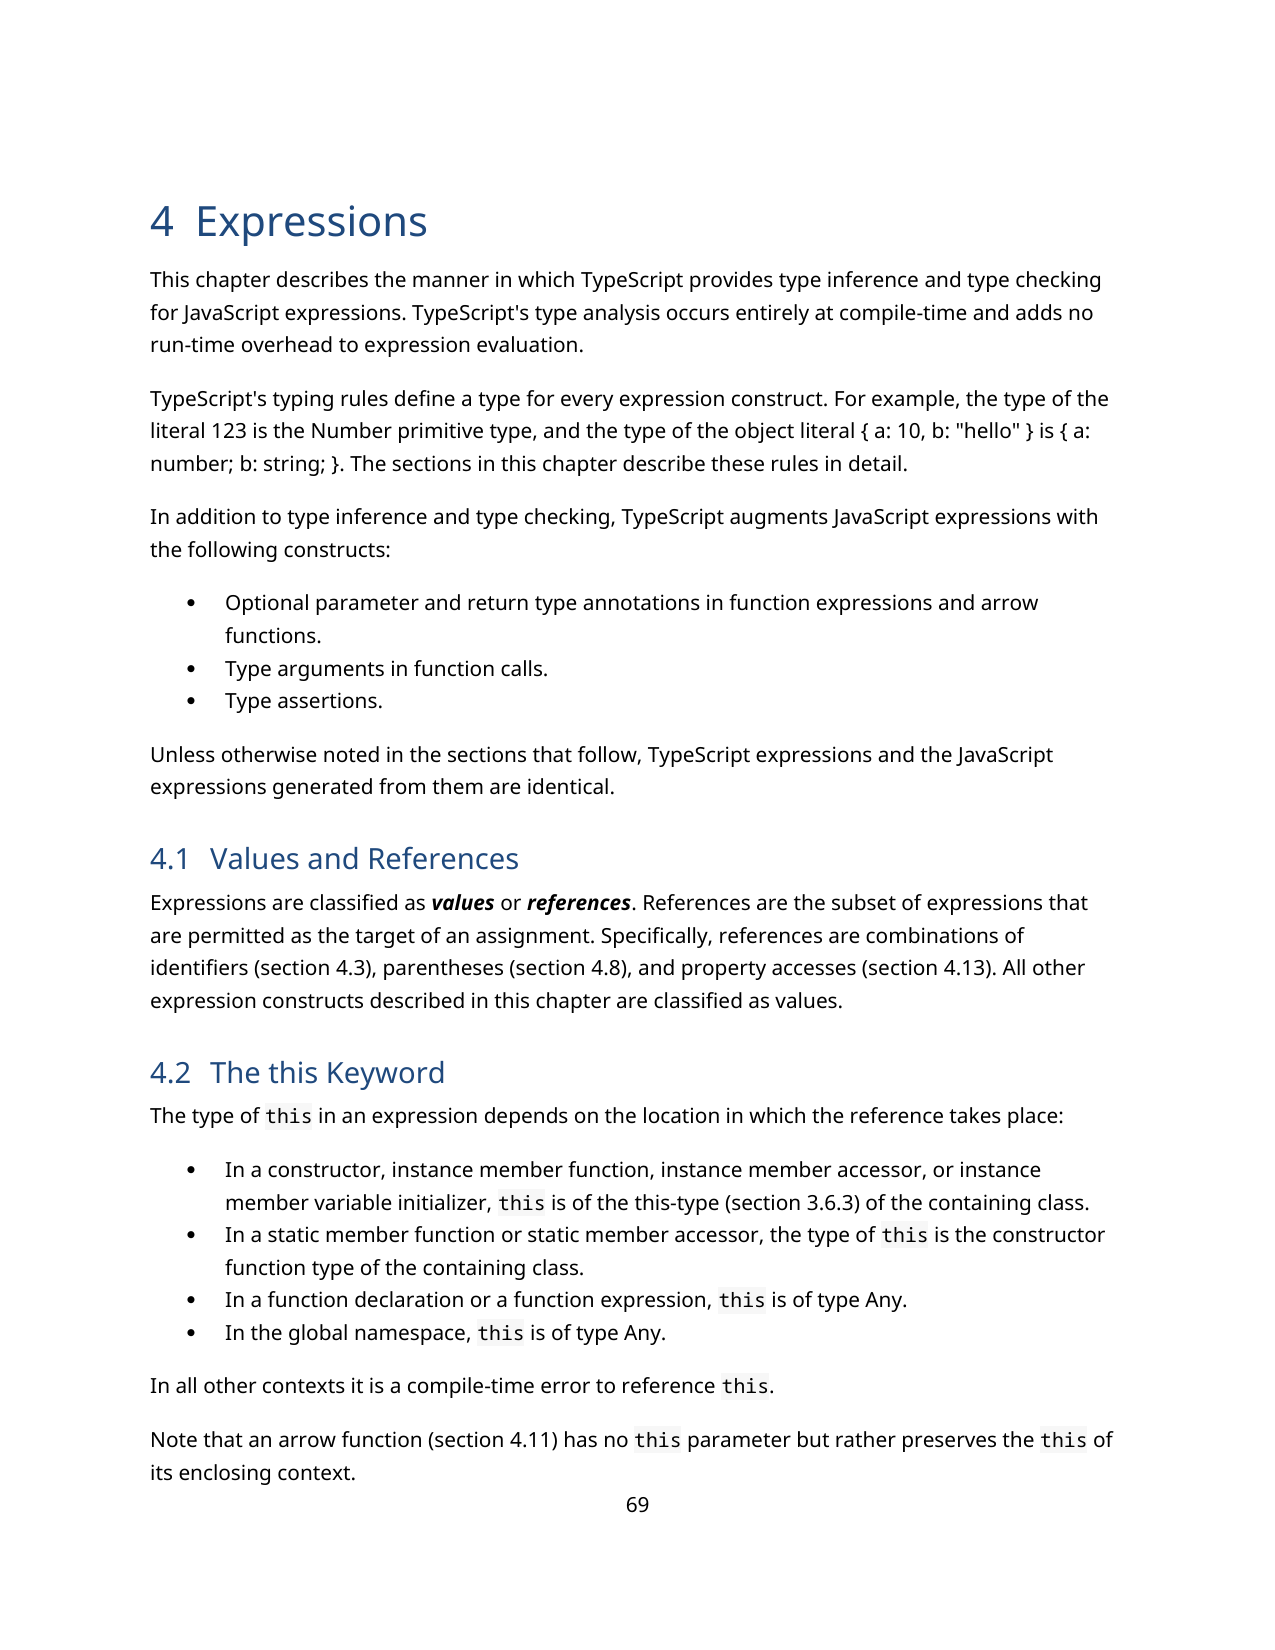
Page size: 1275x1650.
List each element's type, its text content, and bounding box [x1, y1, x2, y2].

text TypeScript's typing rules define a type for every expression construct. For example, the type of the literal 123 is the Number primitive type, and the type of the object literal { a: 10, b: "hello" } is { a: number; b: string; }. The sections in this chapter describe these rules in detail. [150, 384, 1125, 477]
list In a constructor, instance member function, instance member accessor, or instance member variable initializer, this is of the this-type (section 3.6.3) of the containing class. [187, 1155, 1125, 1216]
list Optional parameter and return type annotations in function expressions and arrow functions. [187, 588, 1125, 649]
text Note that an arrow function (section 4.11) has no this parameter but rather preserves the this of its enclosing context. [150, 1425, 1125, 1486]
list In a function declaration or a function expression, this is of type Any. [187, 1286, 1125, 1314]
list In the global namespace, this is of type Any. [187, 1318, 1125, 1347]
text Expressions are classified as values or references. References are the subset of expressions that are permitted as the target of an assignment. Specifically, references are combinations of identifiers (section 4.3), parentheses (section 4.8), and property accesses (section 4.13). All other expression constructs described in this chapter are classified as values. [150, 888, 1125, 1014]
list In a static member function or static member accessor, the type of this is the constructor function type of the containing class. [187, 1220, 1125, 1281]
subtitle Expressions [150, 192, 1125, 248]
subtitle Values and References [150, 838, 1125, 878]
list Type assertions. [187, 686, 1125, 715]
text This chapter describes the manner in which TypeScript provides type inference and type checking for JavaScript expressions. TypeScript's type analysis occurs entirely at compile-time and adds no run-time overhead to expression evaluation. [150, 265, 1125, 359]
text The type of this in an expression depends on the location in which the reference takes place: [150, 1102, 1125, 1130]
subtitle The this Keyword [150, 1052, 1125, 1092]
text In all other contexts it is a compile-time error to reference this. [150, 1372, 1125, 1400]
list Type arguments in function calls. [187, 654, 1125, 682]
text In addition to type inference and type checking, TypeScript augments JavaScript expressions with the following constructs: [150, 502, 1125, 563]
text Unless otherwise noted in the sections that follow, TypeScript expressions and the JavaScript expressions generated from them are identical. [150, 740, 1125, 801]
